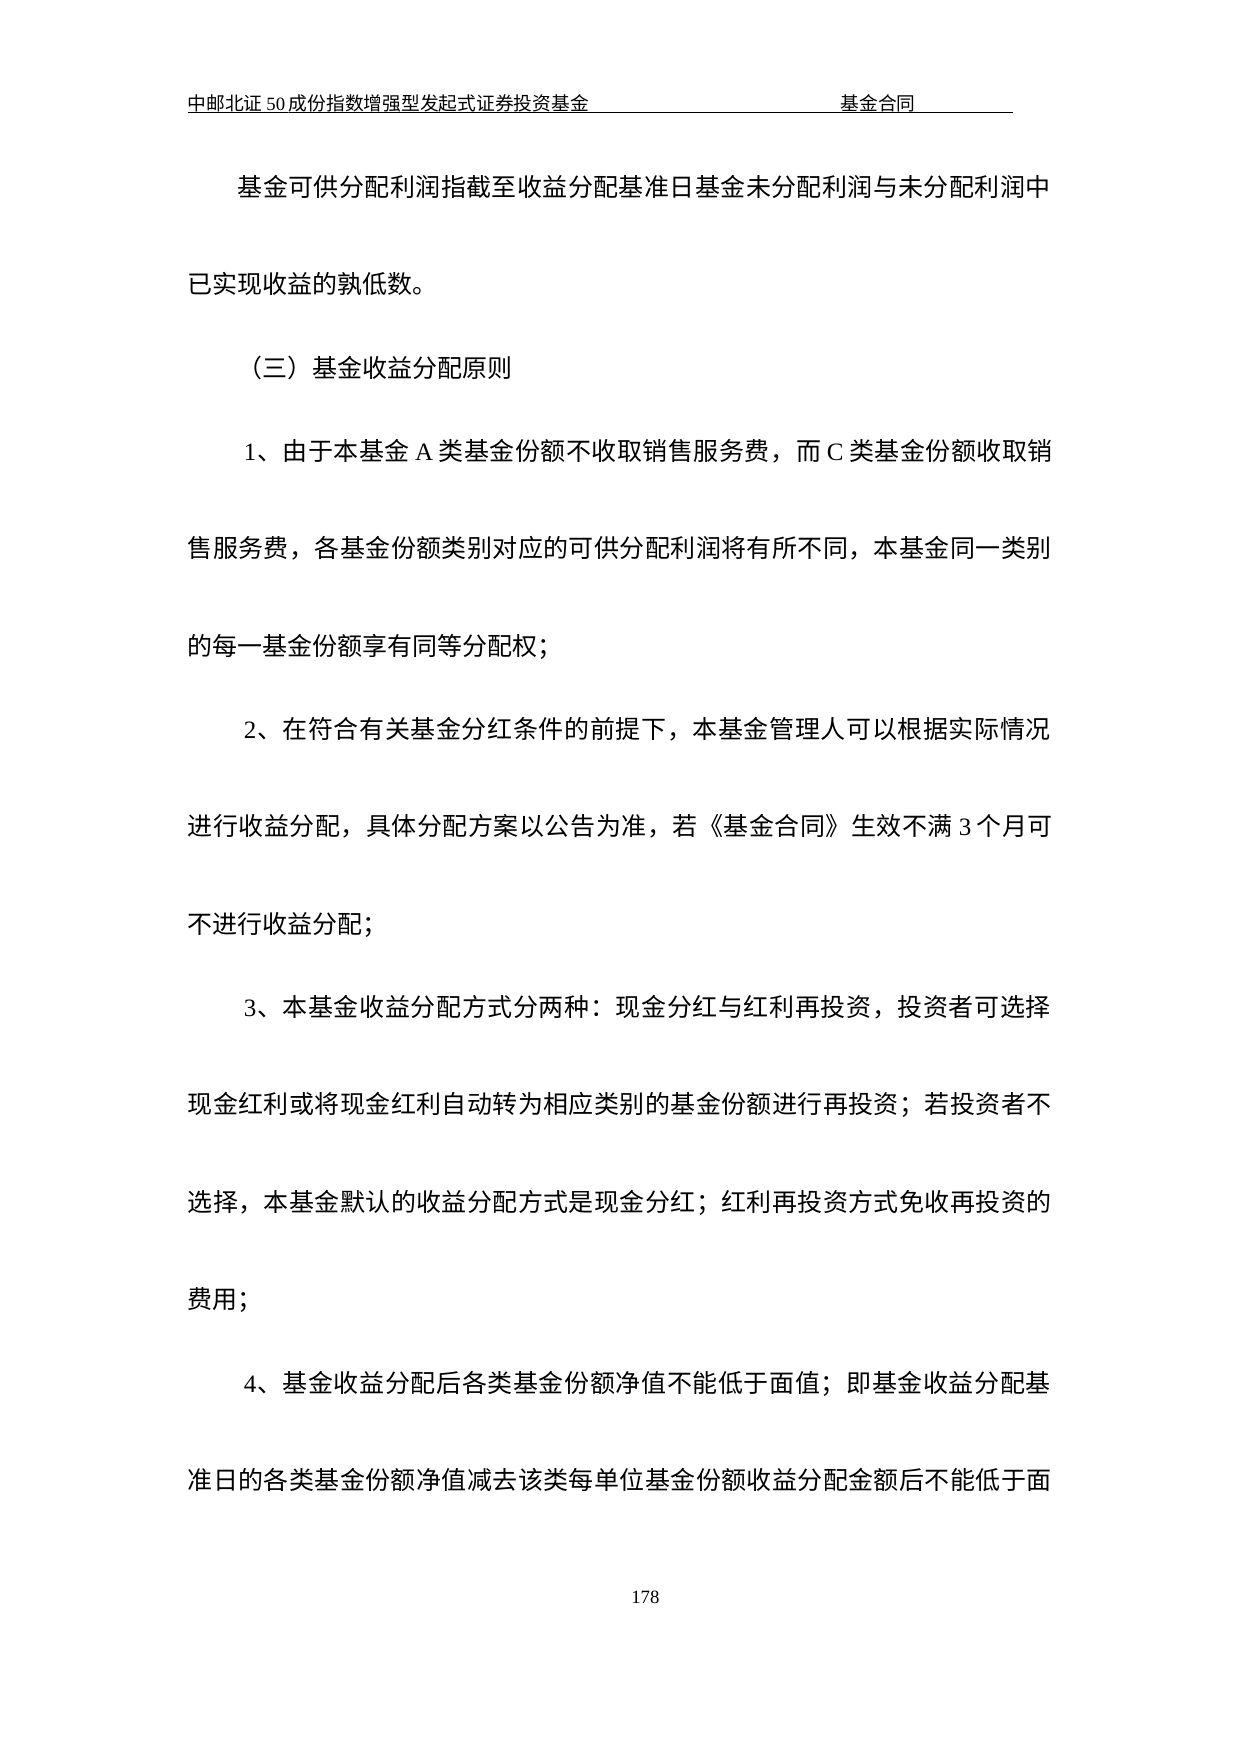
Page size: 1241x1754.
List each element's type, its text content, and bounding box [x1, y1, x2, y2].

text 基金可供分配利润指截至收益分配基准日基金未分配利润与未分配利润中已实现收益的孰低数。 [187, 153, 1053, 316]
text （三）基金收益分配原则 [187, 334, 1053, 399]
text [187, 1349, 1053, 1511]
text 2、在符合有关基金分红条件的前提下，本基金管理人可以根据实际情况进行收益分配，具体分配方案以公告为准，若《基金合同》生效不满3个月可不进行收益分配； [187, 695, 1053, 955]
text 1、由于本基金A类基金份额不收取销售服务费，而C类基金份额收取销售服务费，各基金份额类别对应的可供分配利润将有所不同，本基金同一类别的每一基金份额享有同等分配权； [187, 417, 1053, 677]
text 3、本基金收益分配方式分两种：现金分红与红利再投资，投资者可选择现金红利或将现金红利自动转为相应类别的基金份额进行再投资；若投资者不选择，本基金默认的收益分配方式是现金分红；红利再投资方式免收再投资的费用； [187, 973, 1053, 1331]
